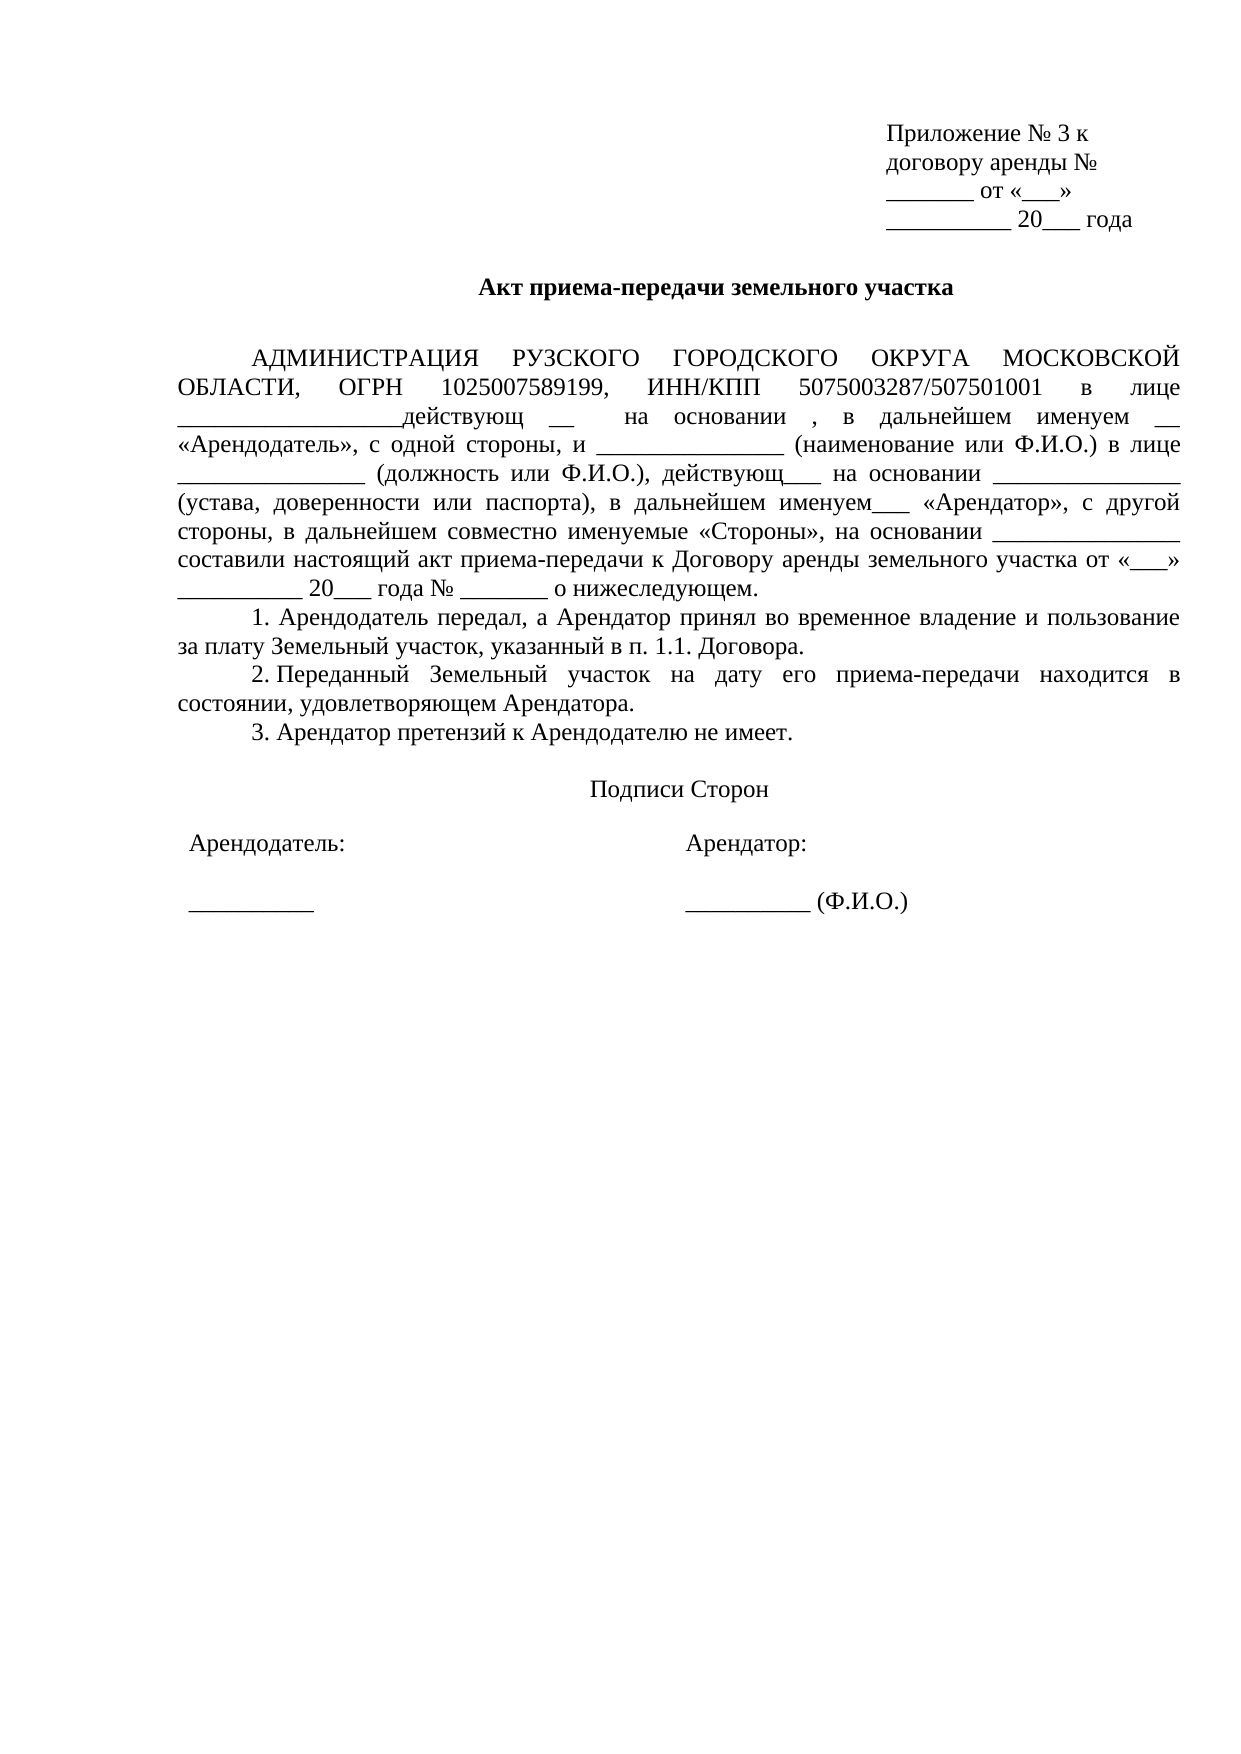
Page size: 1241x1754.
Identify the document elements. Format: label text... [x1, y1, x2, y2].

text 3. Арендатор претензий к Арендодателю не имеет. [177, 717, 1181, 746]
text АДМИНИСТРАЦИЯ РУЗСКОГО ГОРОДСКОГО ОКРУГА МОСКОВСКОЙ ОБЛАСТИ, ОГРН 1025007589199, ИНН/КПП 5075003287/507501001 в лице __________________действующ __ на основании , в дальнейшем именуем __ «Арендодатель», с одной стороны, и _______________ (наименование или Ф.И.О.) в лице _______________ (должность или Ф.И.О.), действующ___ на основании _______________ (устава, доверенности или паспорта), в дальнейшем именуем___ «Арендатор», с другой стороны, в дальнейшем совместно именуемые «Стороны», на основании _______________ составили настоящий акт приема-передачи к Договору аренды земельного участка от «___» __________ 20___ года № _______ о нижеследующем. [177, 343, 1181, 602]
text Акт приема-передачи земельного участка [177, 272, 1181, 300]
text Приложение № 3 к договору аренды № _______ от «___» __________ 20___ года [886, 118, 1181, 233]
table_header Арендодатель: [177, 828, 674, 886]
table_cell __________ (Ф.И.О.) [674, 886, 1171, 914]
table_header Арендатор: [674, 828, 1171, 886]
text Подписи Сторон [177, 774, 1181, 803]
text 1. Арендодатель передал, а Арендатор принял во временное владение и пользование за плату Земельный участок, указанный в п. 1.1. Договора. [177, 602, 1181, 659]
table_cell __________ [177, 886, 674, 914]
text 2. Переданный Земельный участок на дату его приема-передачи находится в состоянии, удовлетворяющем Арендатора. [177, 659, 1181, 717]
